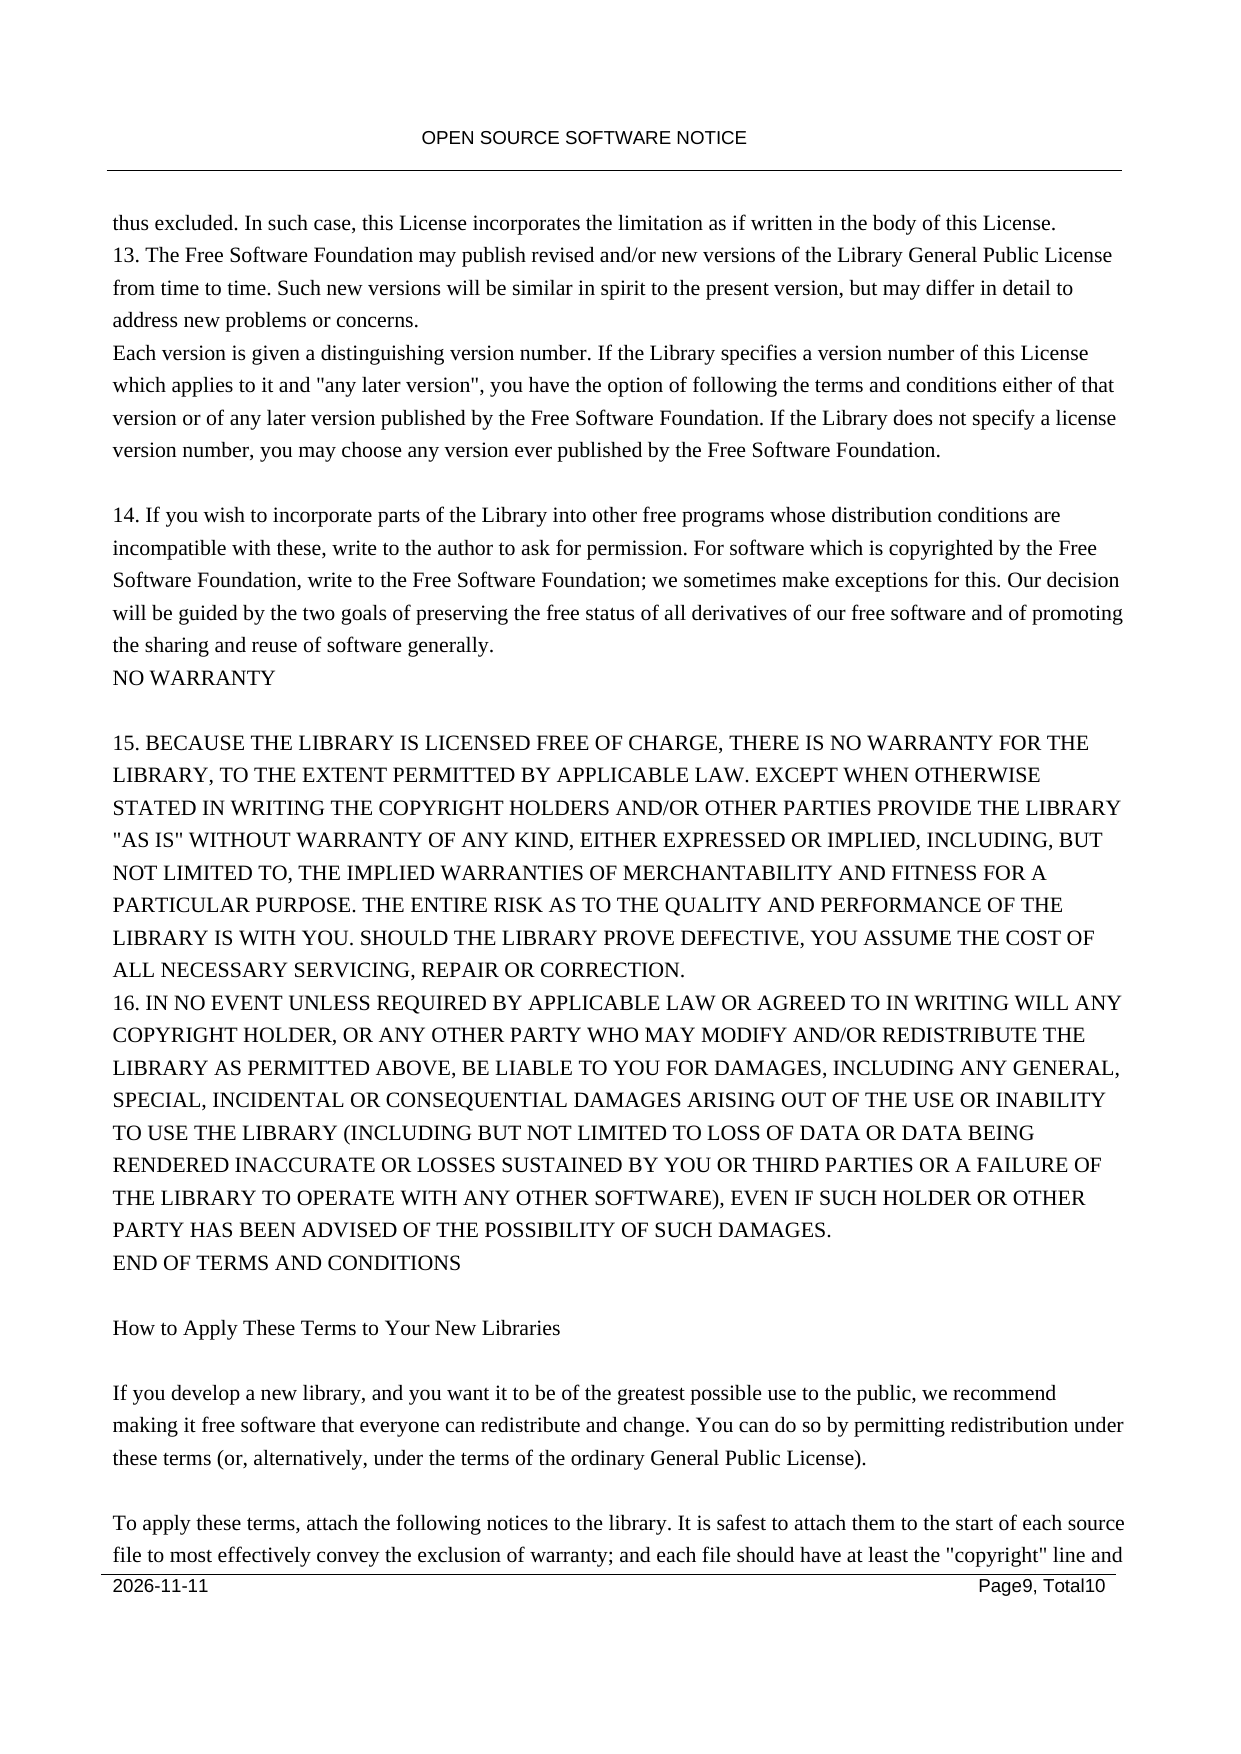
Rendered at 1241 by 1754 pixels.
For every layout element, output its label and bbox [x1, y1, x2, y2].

text [112, 206, 1128, 1571]
